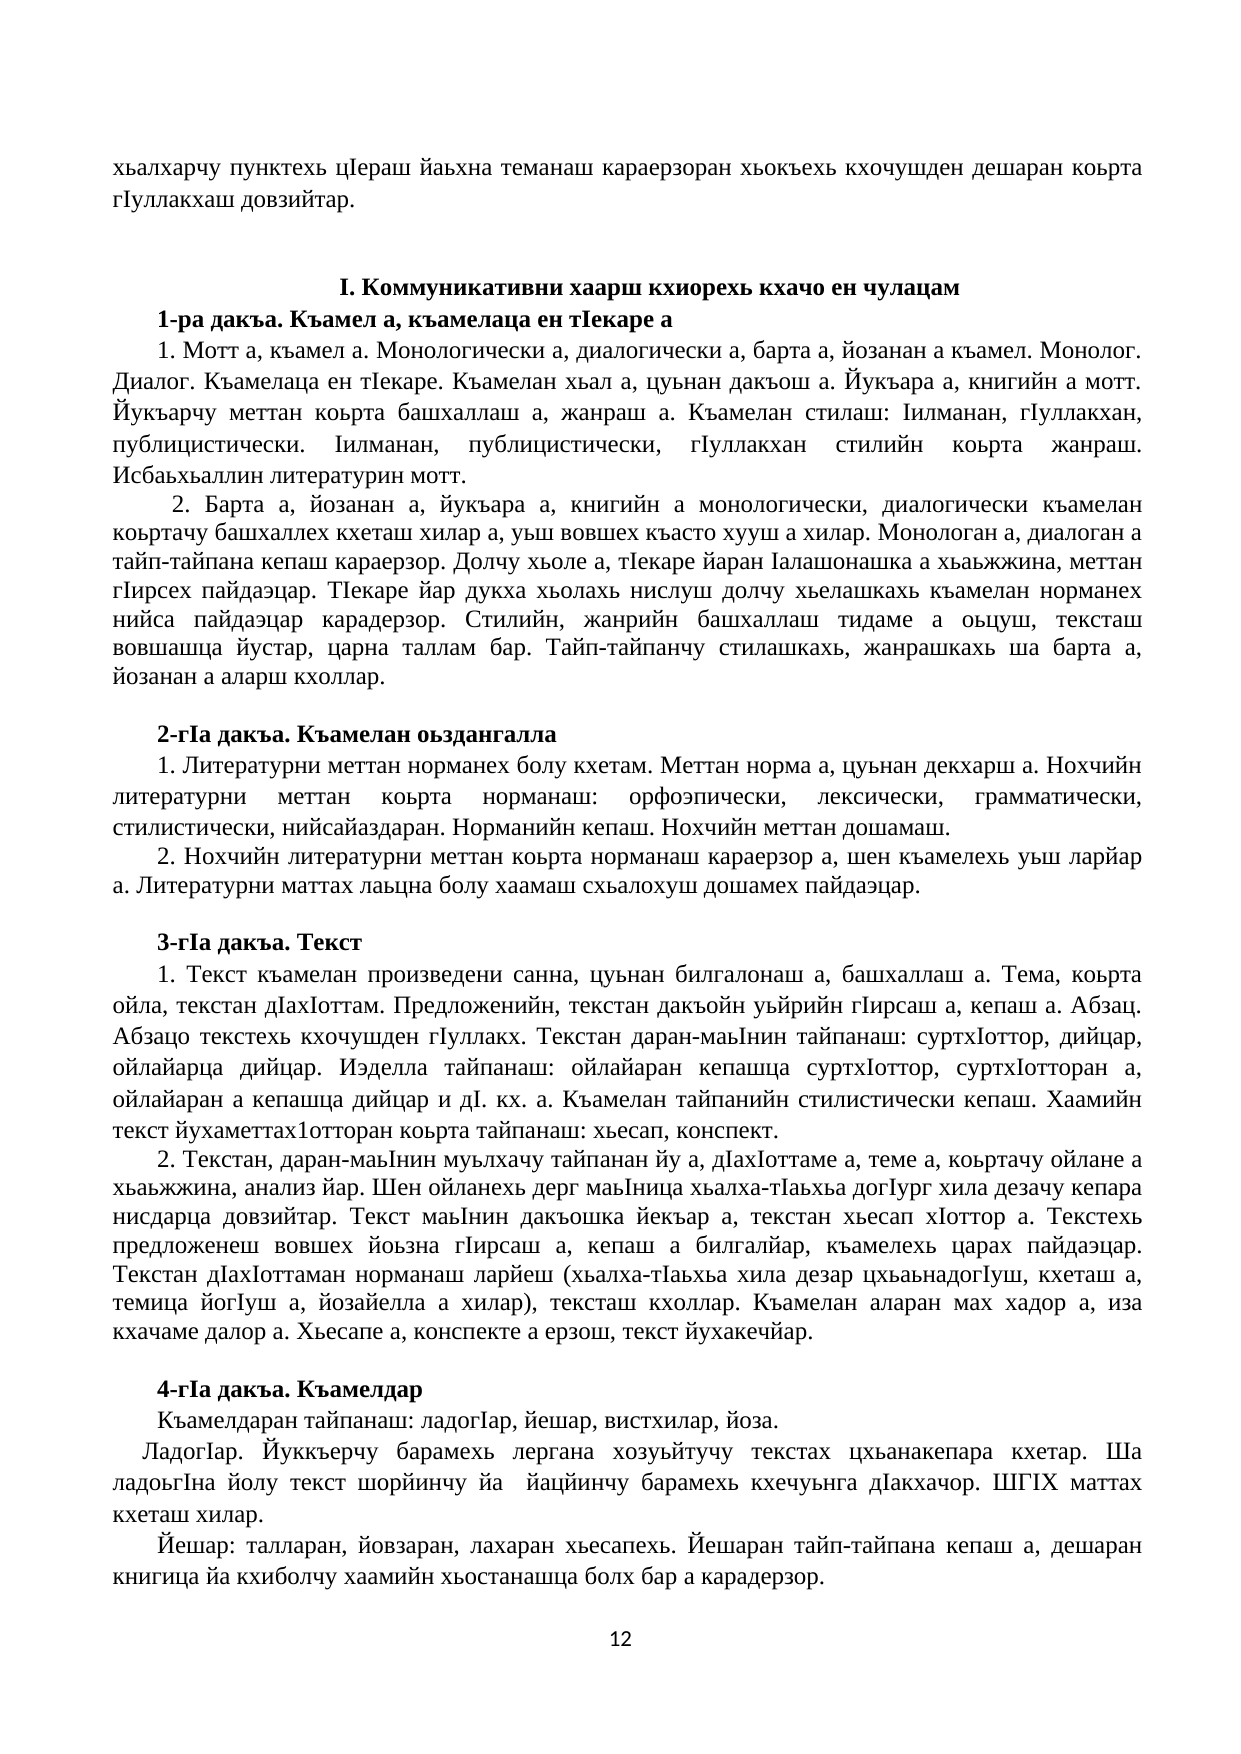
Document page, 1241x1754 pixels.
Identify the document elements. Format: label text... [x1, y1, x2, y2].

text 1. Литературни меттан норманех болу кхетам. Меттан норма а, цуьнан декхарш а. Нохчийн литературни меттан коьрта норманаш: орфоэпически, лексически, грамматически, стилистически, нийсайаздаран. Норманийн кепаш. Нохчийн меттан дошамаш. [112, 747, 1142, 841]
text Йешар: талларан, йовзаран, лахаран хьесапехь. Йешаран тайп-тайпана кепаш а, дешаран книгица йа кхиболчу хаамийн хьостанашца болх бар а карадерзор. [112, 1527, 1142, 1590]
text 4-гIа дакъа. Къамелдар [112, 1374, 1142, 1402]
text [112, 150, 1142, 212]
text Къамелдаран тайпанаш: ладогIар, йешар, вистхилар, йоза. [112, 1402, 1142, 1434]
text 2. Нохчийн литературни меттан коьрта норманаш караерзор а, шен къамелехь уьш ларйар а. Литературни маттах лаьцна болу хаамаш схьалохуш дошамех пайдаэцар. [112, 841, 1142, 899]
list Текст къамелан произведени санна, цуьнан билгалонаш а, башхаллаш а. Тема, коьрта ойла, текстан дIахIоттам. Предложенийн, текстан дакъойн уьйрийн гIирсаш а, кепаш а. Абзац. Абзацо текстехь кхочушден гIуллакх. Текстан даран-маьIнин тайпанаш: суртхIоттор, дийцар, ойлайарца дийцар. Иэделла тайпанаш: ойлайаран кепашца суртхIоттор, суртхIотторан а, ойлайаран а кепашца дийцар и дI. кх. а. Къамелан тайпанийн стилистически кепаш. Хаамийн текст йухаметтах1отторан коьрта тайпанаш: хьесап, конспект. [112, 956, 1142, 1144]
text 1-ра дакъа. Къамел а, къамелаца ен тIекаре а [112, 301, 1142, 332]
text I. Коммуникативни хаарш кхиорехь кхачо ен чулацам [112, 270, 1142, 301]
text 3-гIа дакъа. Текст [112, 927, 1142, 956]
text ЛадогIар. Йуккъерчу барамехь лергана хозуьйтучу текстах цхьанакепара кхетар. Ша ладоьгIна йолу текст шорйинчу йа йацйинчу барамехь кхечуьнга дIакхачор. ШГIХ маттах кхеташ хилар. [112, 1434, 1142, 1527]
text 2-гIа дакъа. Къамелан оьздангалла [112, 719, 1142, 747]
text 2. Текстан, даран-маьIнин муьлхачу тайпанан йу а, дIахIоттаме а, теме а, коьртачу ойлане а хьаьжжина, анализ йар. Шен ойланехь дерг маьIница хьалха-тIаьхьа догIург хила дезачу кепара нисдарца довзийтар. Текст маьIнин дакъошка йекъар а, текстан хьесап хIоттор а. Текстехь предложенеш вовшех йоьзна гIирсаш а, кепаш а билгалйар, къамелехь царах пайдаэцар. Текстан дIахIоттаман норманаш ларйеш (хьалха-тIаьхьа хила дезар цхьаьнадогIуш, кхеташ а, темица йогIуш а, йозайелла а хилар), тексташ кхоллар. Къамелан аларан мах хадор а, иза кхачаме далор а. Хьесапе а, конспекте а ерзош, текст йухакечйар. [112, 1144, 1142, 1345]
text 2. Барта а, йозанан а, йукъара а, книгийн а монологически, диалогически къамелан коьртачу башхаллех кхеташ хилар а, уьш вовшех къасто хууш а хилар. Монологан а, диалоган а тайп-тайпана кепаш караерзор. Долчу хьоле а, тIекаре йаран Iалашонашка а хьаьжжина, меттан гIирсех пайдаэцар. ТIекаре йар дукха хьолахь нислуш долчу хьелашкахь къамелан норманех нийса пайдаэцар карадерзор. Стилийн, жанрийн башхаллаш тидаме а оьцуш, тексташ вовшашца йустар, царна таллам бар. Тайп-тайпанчу стилашкахь, жанрашкахь ша барта а, йозанан а аларш кхоллар. [112, 489, 1142, 690]
text 1. Мотт а, къамел а. Монологически а, диалогически а, барта а, йозанан а къамел. Монолог. Диалог. Къамелаца ен тIекаре. Къамелан хьал а, цуьнан дакъош а. Йукъара а, книгийн а мотт. Йукъарчу меттан коьрта башхаллаш а, жанраш а. Къамелан стилаш: Iилманан, гIуллакхан, публицистически. Iилманан, публицистически, гIуллакхан стилийн коьрта жанраш. Исбаьхьаллин литературин мотт. [112, 332, 1142, 489]
